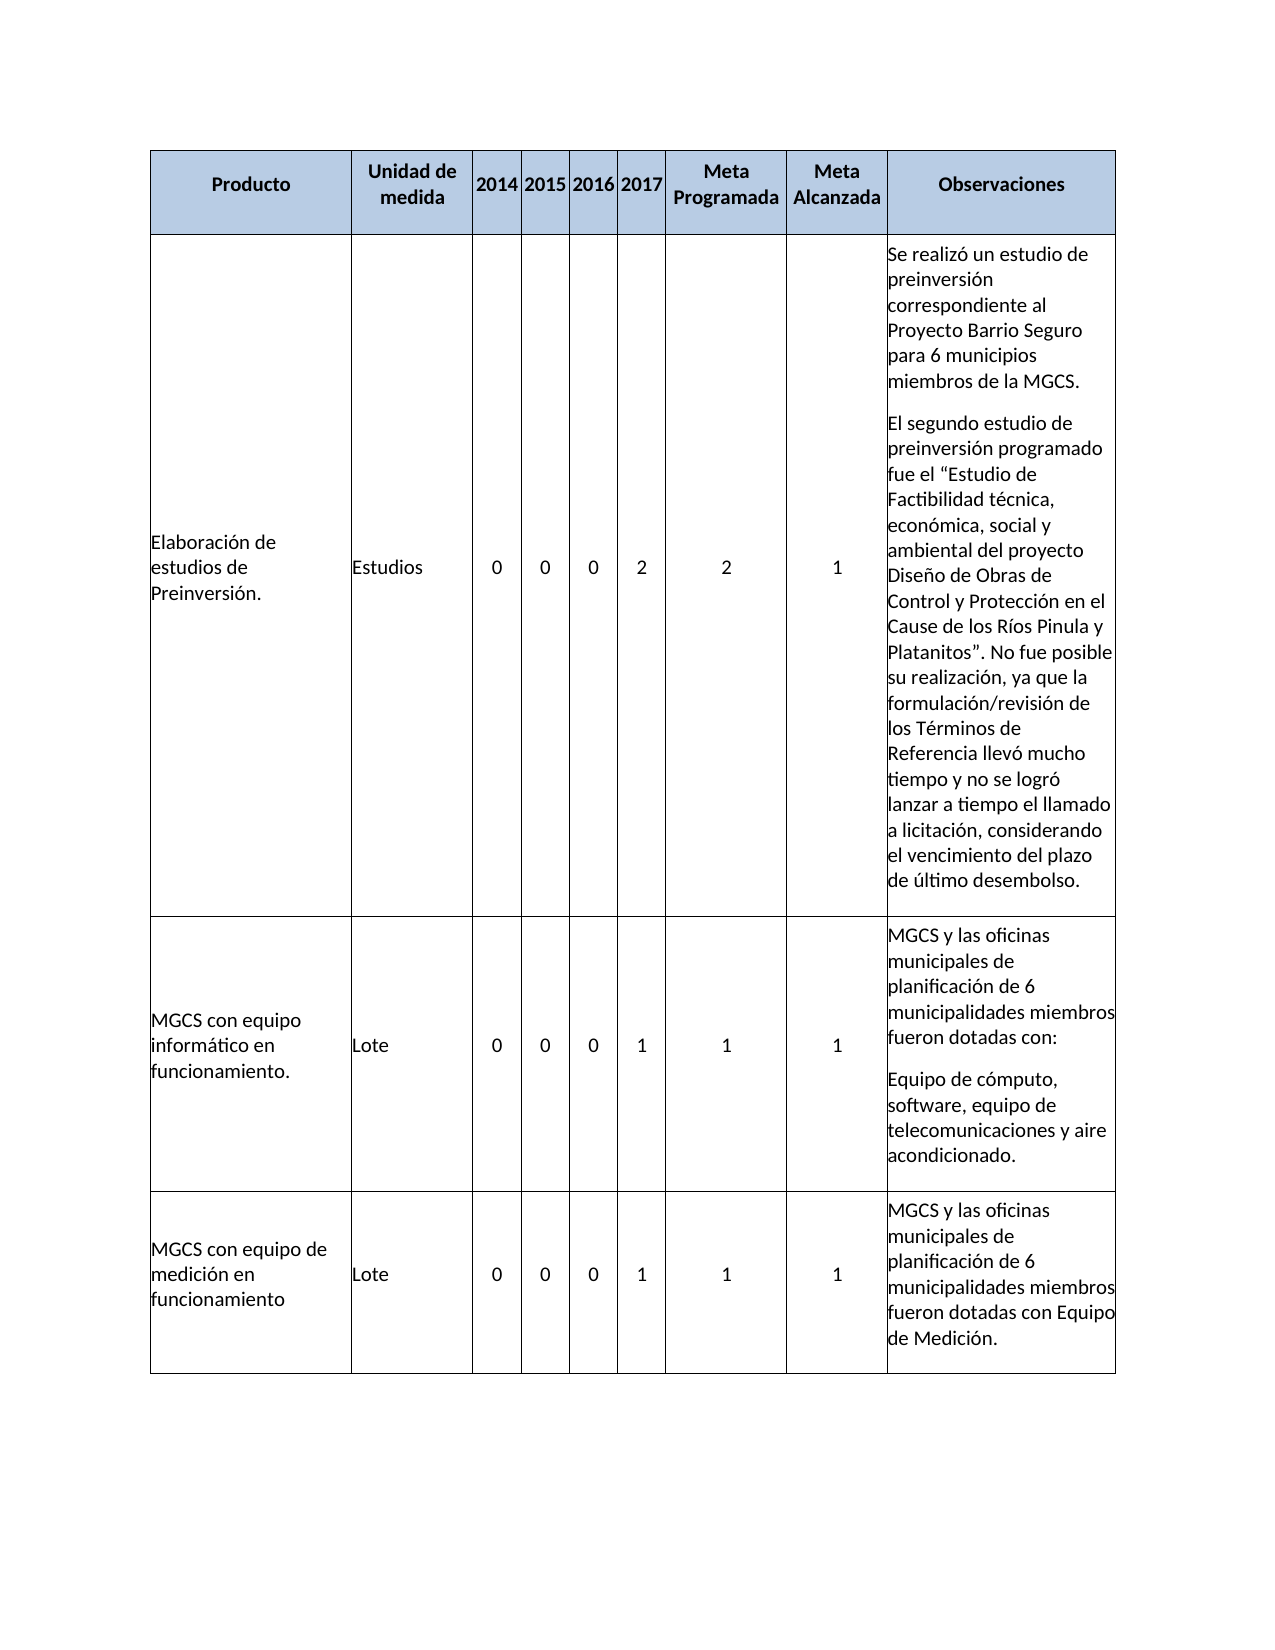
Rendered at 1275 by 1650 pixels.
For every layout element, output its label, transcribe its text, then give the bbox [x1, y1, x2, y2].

table_cell 1 [666, 1192, 786, 1373]
table_cell 0 [473, 1192, 521, 1373]
table_cell Lote [352, 917, 472, 1191]
table_cell 1 [618, 1192, 665, 1373]
table_header Observaciones [888, 151, 1115, 234]
table_header Meta Programada [666, 151, 786, 234]
table_cell 0 [522, 235, 569, 916]
table_cell 1 [618, 917, 665, 1191]
table_header 2014 [473, 151, 521, 234]
table_cell 0 [473, 235, 521, 916]
table_cell 2 [666, 235, 786, 916]
table_cell MGCS y las oficinas municipales de planificación de 6 municipalidades miembros fueron dotadas con: Equipo de cómputo, software, equipo de telecomunicaciones y aire acondicionado. [888, 917, 1115, 1191]
table_cell 0 [570, 917, 617, 1191]
table_cell 2 [618, 235, 665, 916]
table_cell Elaboración de estudios de Preinversión. [151, 235, 351, 916]
table_cell Lote [352, 1192, 472, 1373]
table_cell MGCS con equipo informático en funcionamiento. [151, 917, 351, 1191]
table_header 2016 [570, 151, 617, 234]
table_cell 1 [787, 917, 887, 1191]
table_header 2017 [618, 151, 665, 234]
table_cell 1 [787, 235, 887, 916]
table_cell 0 [522, 1192, 569, 1373]
table_cell 1 [666, 917, 786, 1191]
table_header 2015 [522, 151, 569, 234]
table_cell Se realizó un estudio de preinversión correspondiente al Proyecto Barrio Seguro para 6 municipios miembros de la MGCS. El segundo estudio de preinversión programado fue el “Estudio de Factibilidad técnica, económica, social y ambiental del proyecto Diseño de Obras de Control y Protección en el Cause de los Ríos Pinula y Platanitos”. No fue posible su realización, ya que la formulación/revisión de los Términos de Referencia llevó mucho tiempo y no se logró lanzar a tiempo el llamado a licitación, considerando el vencimiento del plazo de último desembolso. [888, 235, 1115, 916]
table_header Unidad de medida [352, 151, 472, 234]
table_header Producto [151, 151, 351, 234]
table_cell MGCS con equipo de medición en funcionamiento [151, 1192, 351, 1373]
table_header Meta Alcanzada [787, 151, 887, 234]
table_cell 0 [522, 917, 569, 1191]
table_cell 0 [570, 1192, 617, 1373]
table_cell 1 [787, 1192, 887, 1373]
table_cell 0 [570, 235, 617, 916]
table_cell 0 [473, 917, 521, 1191]
table_cell MGCS y las oficinas municipales de planificación de 6 municipalidades miembros fueron dotadas con Equipo de Medición. [888, 1192, 1115, 1373]
table_cell Estudios [352, 235, 472, 916]
